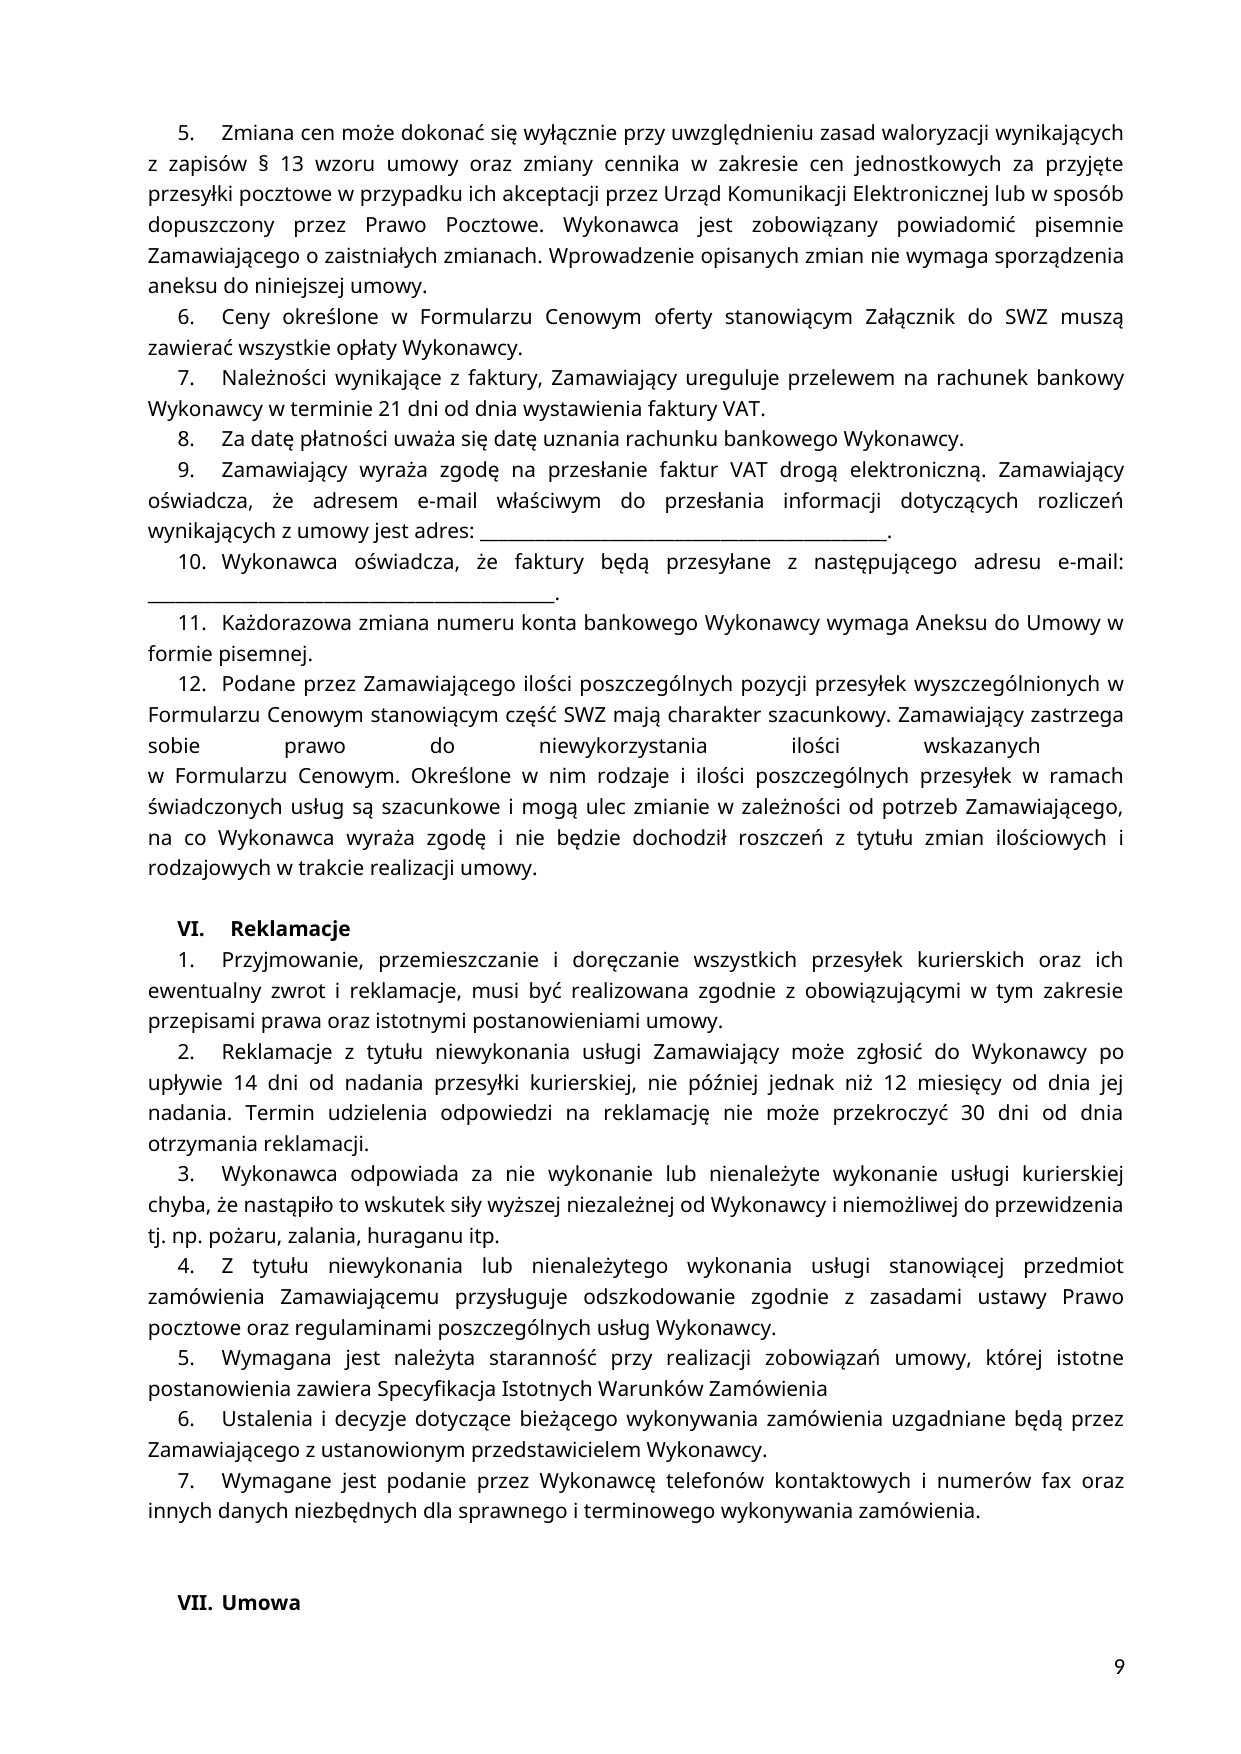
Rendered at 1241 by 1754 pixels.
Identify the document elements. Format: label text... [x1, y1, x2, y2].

list Wymagana jest należyta staranność przy realizacji zobowiązań umowy, której istotne postanowienia zawiera Specyfikacja Istotnych Warunków Zamówienia [148, 1343, 1125, 1402]
list Ceny określone w Formularzu Cenowym oferty stanowiącym Załącznik do SWZ muszą zawierać wszystkie opłaty Wykonawcy. [148, 302, 1125, 361]
list Reklamacje z tytułu niewykonania usługi Zamawiający może zgłosić do Wykonawcy po upływie 14 dni od nadania przesyłki kurierskiej, nie później jednak niż 12 miesięcy od dnia jej nadania. Termin udzielenia odpowiedzi na reklamację nie może przekroczyć 30 dni od dnia otrzymania reklamacji. [148, 1037, 1125, 1157]
list Podane przez Zamawiającego ilości poszczególnych pozycji przesyłek wyszczególnionych w Formularzu Cenowym stanowiącym część SWZ mają charakter szacunkowy. Zamawiający zastrzega sobie prawo do niewykorzystania ilości wskazanych w Formularzu Cenowym. Określone w nim rodzaje i ilości poszczególnych przesyłek w ramach świadczonych usług są szacunkowe i mogą ulec zmianie w zależności od potrzeb Zamawiającego, na co Wykonawca wyraża zgodę i nie będzie dochodził roszczeń z tytułu zmian ilościowych i rodzajowych w trakcie realizacji umowy. [148, 669, 1125, 882]
list Reklamacje [177, 914, 1125, 943]
list Zamawiający wyraża zgodę na przesłanie faktur VAT drogą elektroniczną. Zamawiający oświadcza, że adresem e-mail właściwym do przesłania informacji dotyczących rozliczeń wynikających z umowy jest adres: ____________________________________________. [148, 455, 1125, 545]
list Wymagane jest podanie przez Wykonawcę telefonów kontaktowych i numerów fax oraz innych danych niezbędnych dla sprawnego i terminowego wykonywania zamówienia. [148, 1466, 1125, 1525]
list Wykonawca oświadcza, że faktury będą przesyłane z następującego adresu e-mail: ____________________________________________. [148, 547, 1125, 606]
list Za datę płatności uważa się datę uznania rachunku bankowego Wykonawcy. [148, 424, 1125, 453]
list Należności wynikające z faktury, Zamawiający ureguluje przelewem na rachunek bankowy Wykonawcy w terminie 21 dni od dnia wystawienia faktury VAT. [148, 363, 1125, 422]
list Zmiana cen może dokonać się wyłącznie przy uwzględnieniu zasad waloryzacji wynikających z zapisów § 13 wzoru umowy oraz zmiany cennika w zakresie cen jednostkowych za przyjęte przesyłki pocztowe w przypadku ich akceptacji przez Urząd Komunikacji Elektronicznej lub w sposób dopuszczony przez Prawo Pocztowe. Wykonawca jest zobowiązany powiadomić pisemnie Zamawiającego o zaistniałych zmianach. Wprowadzenie opisanych zmian nie wymaga sporządzenia aneksu do niniejszej umowy. [148, 118, 1125, 300]
list Umowa [148, 1588, 1125, 1617]
list Z tytułu niewykonania lub nienależytego wykonania usługi stanowiącej przedmiot zamówienia Zamawiającemu przysługuje odszkodowanie zgodnie z zasadami ustawy Prawo pocztowe oraz regulaminami poszczególnych usług Wykonawcy. [148, 1251, 1125, 1341]
list Przyjmowanie, przemieszczanie i doręczanie wszystkich przesyłek kurierskich oraz ich ewentualny zwrot i reklamacje, musi być realizowana zgodnie z obowiązującymi w tym zakresie przepisami prawa oraz istotnymi postanowieniami umowy. [148, 945, 1125, 1035]
list Ustalenia i decyzje dotyczące bieżącego wykonywania zamówienia uzgadniane będą przez Zamawiającego z ustanowionym przedstawicielem Wykonawcy. [148, 1404, 1125, 1463]
list Wykonawca odpowiada za nie wykonanie lub nienależyte wykonanie usługi kurierskiej chyba, że nastąpiło to wskutek siły wyższej niezależnej od Wykonawcy i niemożliwej do przewidzenia tj. np. pożaru, zalania, huraganu itp. [148, 1159, 1125, 1249]
list Każdorazowa zmiana numeru konta bankowego Wykonawcy wymaga Aneksu do Umowy w formie pisemnej. [148, 608, 1125, 667]
